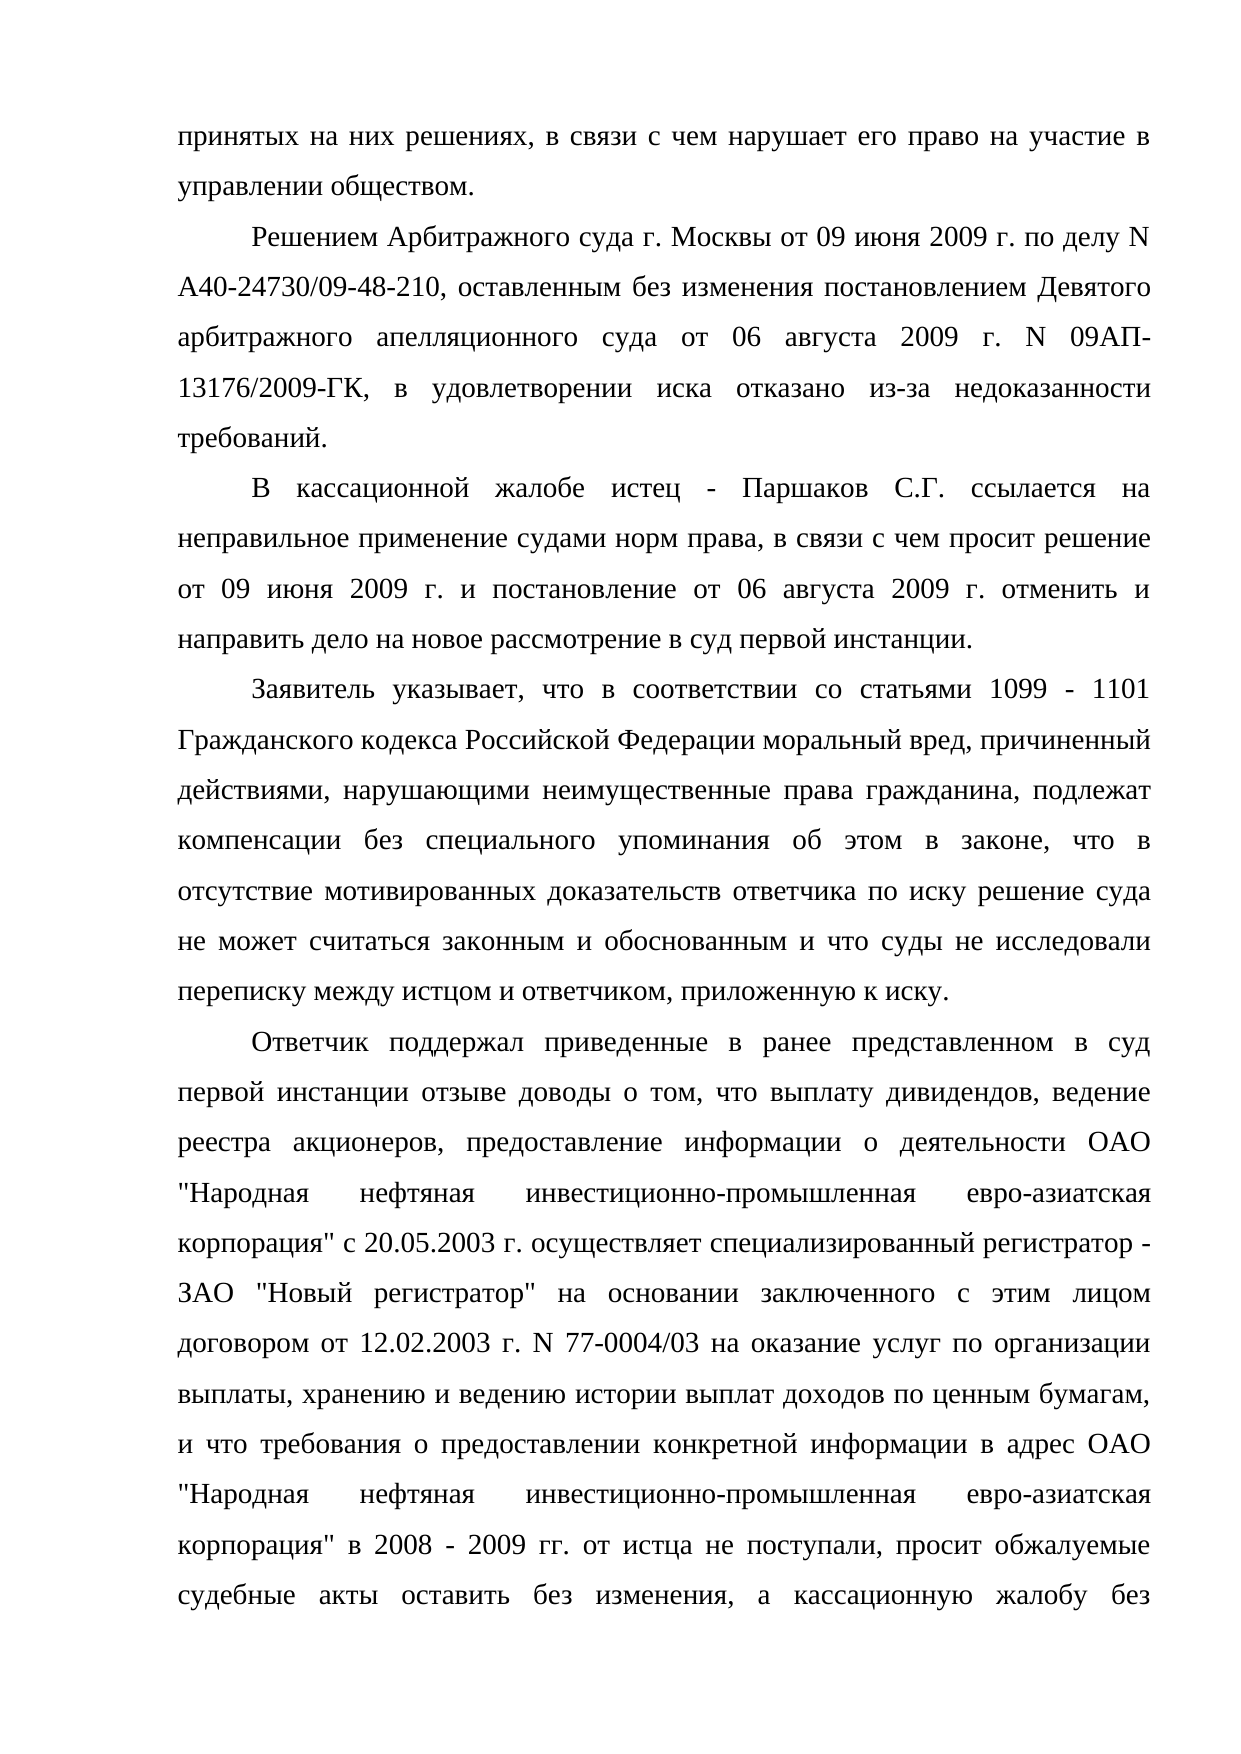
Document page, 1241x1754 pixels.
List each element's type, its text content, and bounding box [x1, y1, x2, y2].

list Заявитель указывает, что в соответствии со статьями 1099 - 1101 Гражданского кодекса Российской Федерации моральный вред, причиненный действиями, нарушающими неимущественные права гражданина, подлежат компенсации без специального упоминания об этом в законе, что в отсутствие мотивированных доказательств ответчика по иску решение суда не может считаться законным и обоснованным и что суды не исследовали переписку между истцом и ответчиком, приложенную к иску. [177, 672, 1152, 1007]
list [177, 118, 1152, 202]
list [177, 1024, 1152, 1611]
list Решением Арбитражного суда г. Москвы от по делу N А40-24730/09-48-210, оставленным без изменения постановлением Девятого арбитражного апелляционного суда от N 09АП-13176/2009-ГК, в удовлетворении иска отказано из-за недоказанности требований. [177, 219, 1152, 453]
list В кассационной жалобе истец - Паршаков С.Г. ссылается на неправильное применение судами норм права, в связи с чем просит решение от и постановление от отменить и направить дело на новое рассмотрение в суд первой инстанции. [177, 470, 1152, 655]
